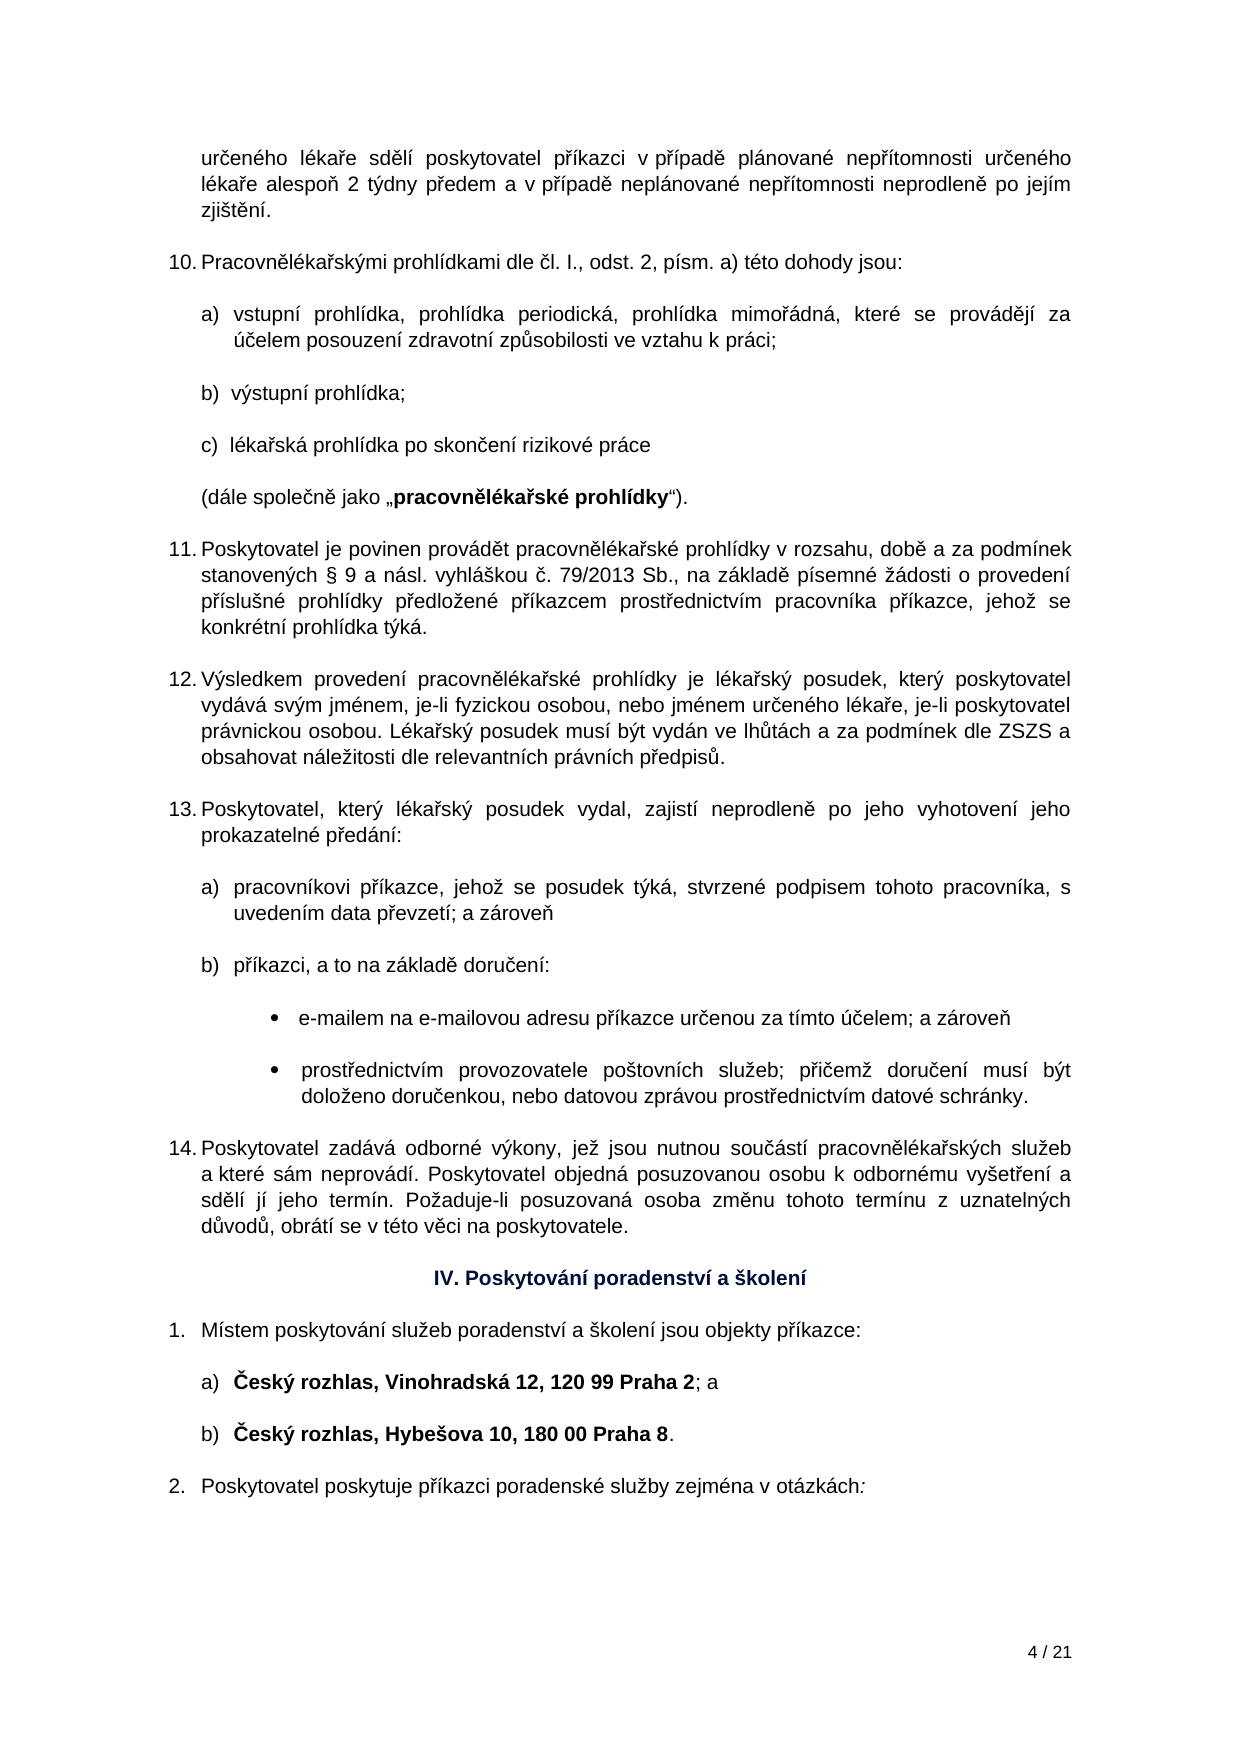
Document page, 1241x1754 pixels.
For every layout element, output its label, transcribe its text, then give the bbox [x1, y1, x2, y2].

subtitle Poskytování poradenství a školení [168, 1264, 1072, 1291]
list b) výstupní prohlídka; [201, 379, 1072, 405]
list příkazci, a to na základě doručení: [201, 952, 1072, 978]
list e-mailem na e-mailovou adresu příkazce určenou za tímto účelem; a zároveň [271, 1004, 1072, 1030]
list Výsledkem provedení pracovnělékařské prohlídky je lékařský posudek, který poskytovatel vydává svým jménem, je-li fyzickou osobou, nebo jménem určeného lékaře, je-li poskytovatel právnickou osobou. Lékařský posudek musí být vydán ve lhůtách a za podmínek dle ZSZS a obsahovat náležitosti dle relevantních právních předpisů. [168, 666, 1072, 770]
list c) lékařská prohlídka po skončení rizikové práce [201, 431, 1072, 457]
list Český rozhlas, Hybešova 10, 180 00 Praha 8. [201, 1421, 1072, 1447]
list Český rozhlas, Vinohradská 12, 120 99 Praha 2; a [201, 1369, 1072, 1395]
list (dále společně jako „pracovnělékařské prohlídky“). [201, 483, 1072, 509]
list Poskytovatel zadává odborné výkony, jež jsou nutnou součástí pracovnělékařských služeb a které sám neprovádí. Poskytovatel objedná posuzovanou osobu k odbornému vyšetření a sdělí jí jeho termín. Požaduje-li posuzovaná osoba změnu tohoto termínu z uznatelných důvodů, obrátí se v této věci na poskytovatele. [168, 1134, 1072, 1238]
list pracovníkovi příkazce, jehož se posudek týká, stvrzené podpisem tohoto pracovníka, s uvedením data převzetí; a zároveň [201, 874, 1072, 926]
list vstupní prohlídka, prohlídka periodická, prohlídka mimořádná, které se provádějí za účelem posouzení zdravotní způsobilosti ve vztahu k práci; [201, 301, 1072, 353]
list Pracovnělékařskými prohlídkami dle čl. I., odst. 2, písm. a) této dohody jsou: [168, 249, 1072, 275]
list Místem poskytování služeb poradenství a školení jsou objekty příkazce: [168, 1317, 1072, 1343]
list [168, 145, 1072, 223]
list prostřednictvím provozovatele poštovních služeb; přičemž doručení musí být doloženo doručenkou, nebo datovou zprávou prostřednictvím datové schránky. [271, 1056, 1072, 1108]
list Poskytovatel, který lékařský posudek vydal, zajistí neprodleně po jeho vyhotovení jeho prokazatelné předání: [168, 796, 1072, 848]
list Poskytovatel poskytuje příkazci poradenské služby zejména v otázkách: [168, 1473, 1072, 1499]
list Poskytovatel je povinen provádět pracovnělékařské prohlídky v rozsahu, době a za podmínek stanovených § 9 a násl. vyhláškou č. 79/2013 Sb., na základě písemné žádosti o provedení příslušné prohlídky předložené příkazcem prostřednictvím pracovníka příkazce, jehož se konkrétní prohlídka týká. [168, 535, 1072, 639]
